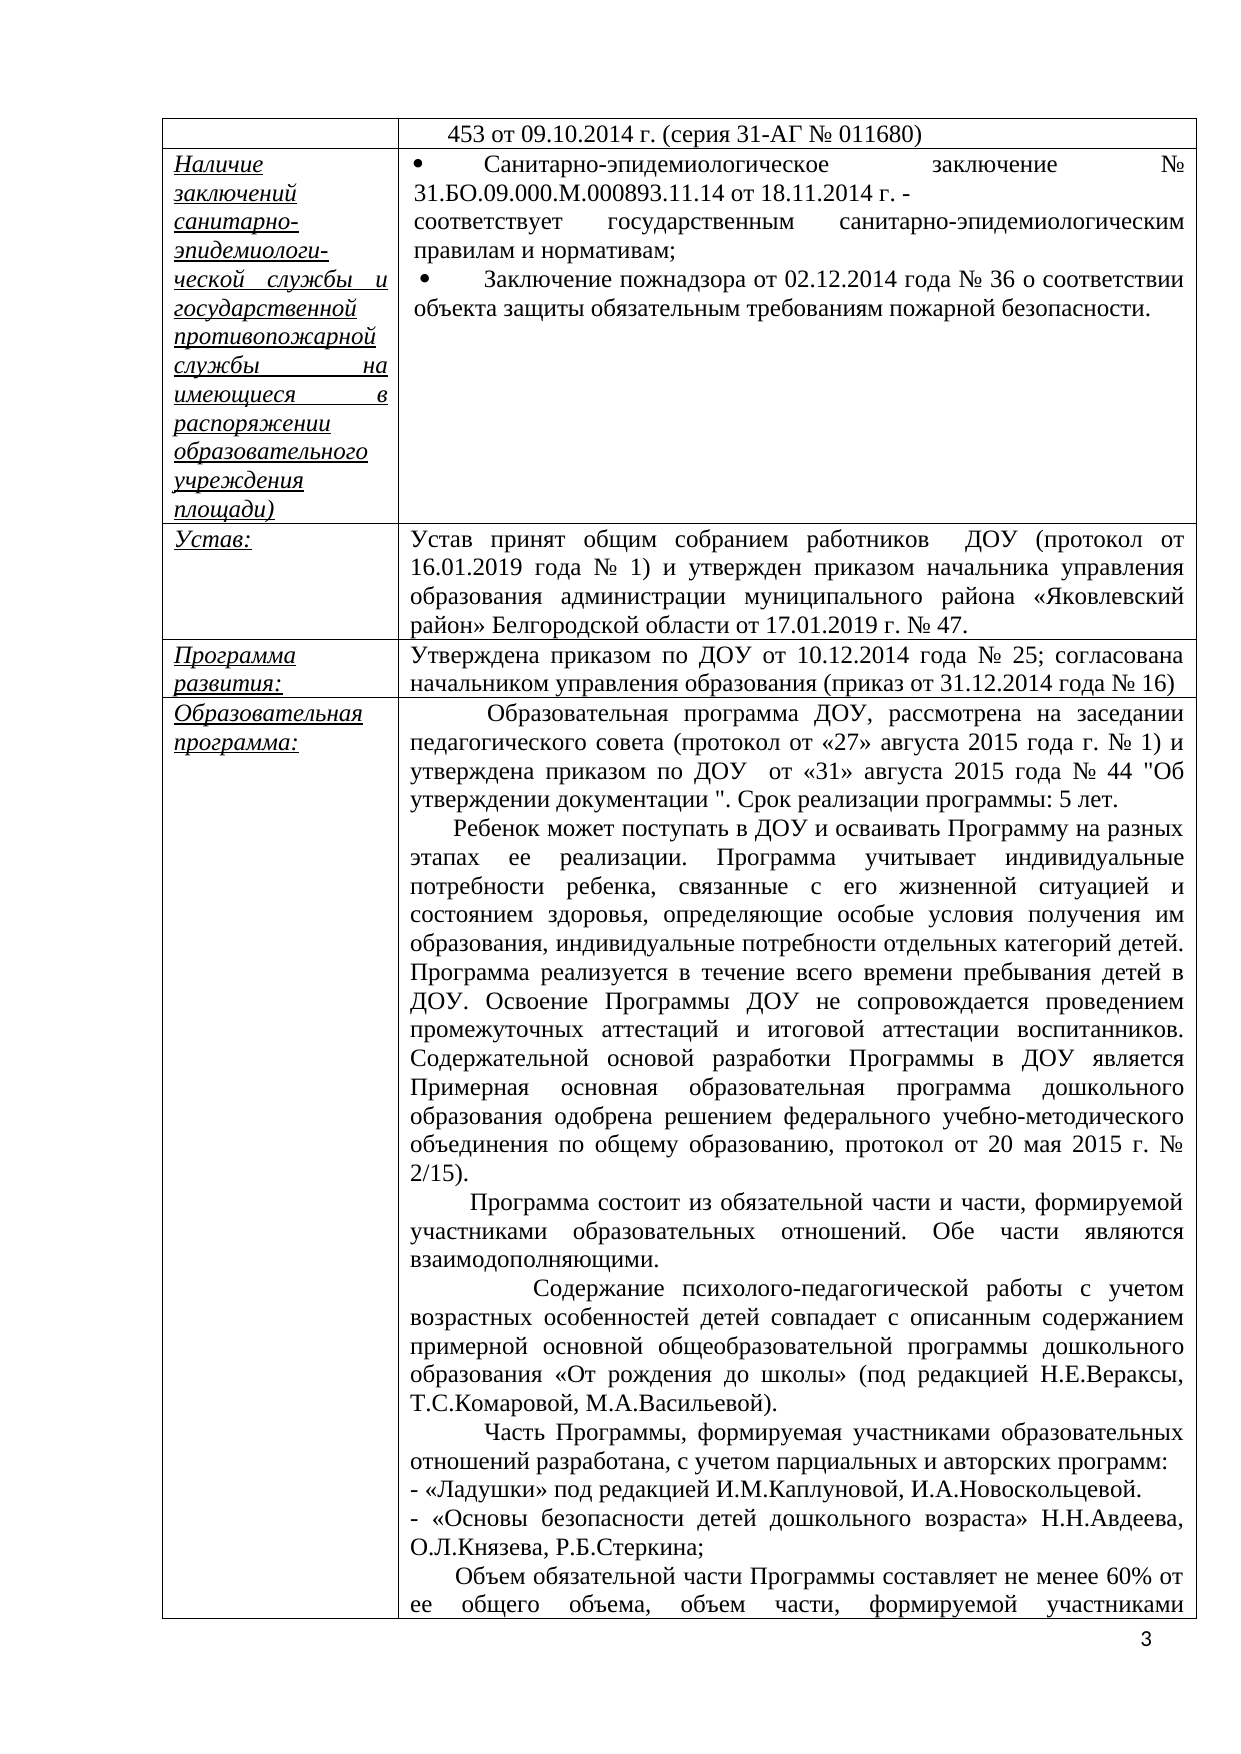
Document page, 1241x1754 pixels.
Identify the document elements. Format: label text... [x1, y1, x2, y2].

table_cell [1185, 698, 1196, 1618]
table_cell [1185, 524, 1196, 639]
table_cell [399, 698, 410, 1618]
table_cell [163, 119, 398, 148]
table_cell Санитарно-эпидемиологическое заключение № 31.БО.09.000.М.000893.11.14 от 18.11.2014 г. - соответствует государственным санитарно-эпидемиологическим правилам и нормативам; Заключение пожнадзора от 02.12.2014 года № 36 о соответствии объекта защиты обязательным требованиям пожарной безопасности. [399, 149, 1196, 523]
table_cell Утверждена приказом по ДОУ от 10.12.2014 года № 25; согласована начальником управления образования (приказ от 31.12.2014 года № 16) [399, 640, 1196, 697]
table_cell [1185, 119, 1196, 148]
table_cell Устав: [163, 524, 398, 639]
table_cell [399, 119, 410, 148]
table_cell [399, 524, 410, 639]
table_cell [163, 698, 398, 1618]
